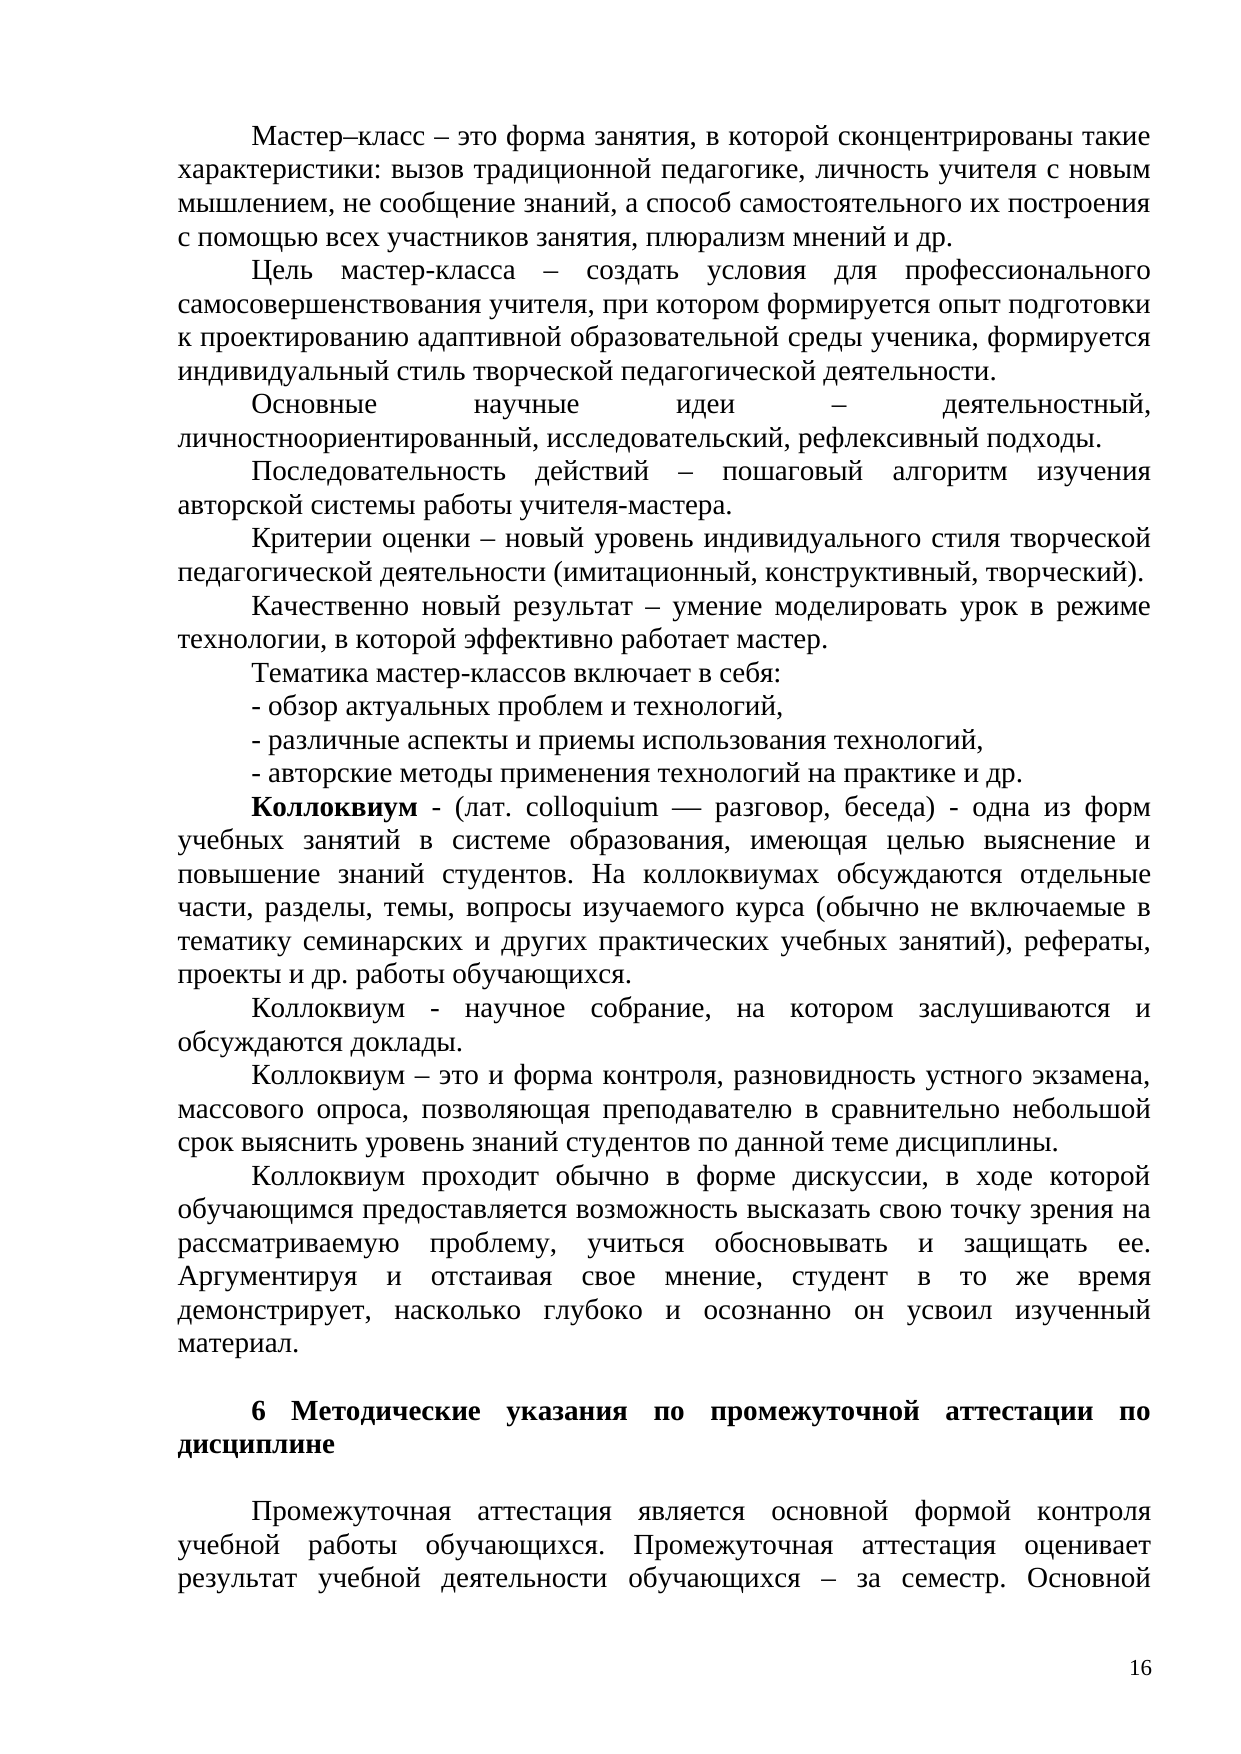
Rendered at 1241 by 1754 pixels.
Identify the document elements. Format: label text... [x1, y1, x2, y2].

list Коллоквиум проходит обычно в форме дискуссии, в ходе которой обучающимся предоставляется возможность высказать свою точку зрения на рассматриваемую проблему, учиться обосновывать и защищать ее. Аргументируя и отстаивая свое мнение, студент в то же время демонстрирует, насколько глубоко и осознанно он усвоил изученный материал. [177, 1158, 1152, 1359]
list Коллоквиум – это и форма контроля, разновидность устного экзамена, массового опроса, позволяющая преподавателю в сравнительно небольшой срок выяснить уровень знаний студентов по данной теме дисциплины. [177, 1057, 1152, 1158]
text Критерии оценки – новый уровень индивидуального стиля творческой педагогической деятельности (имитационный, конструктивный, творческий). [177, 521, 1152, 588]
list Коллоквиум - научное собрание, на котором заслушиваются и обсуждаются доклады. [177, 990, 1152, 1057]
text - обзор актуальных проблем и технологий, [177, 688, 1152, 722]
text Мастер–класс – это форма занятия, в которой сконцентрированы такие характеристики: вызов традиционной педагогике, личность учителя с новым мышлением, не сообщение знаний, а способ самостоятельного их построения с помощью всех участников занятия, плюрализм мнений и др. [177, 118, 1152, 252]
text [177, 1493, 1152, 1594]
text 6 Методические указания по промежуточной аттестации по дисциплине [177, 1393, 1152, 1460]
text - авторские методы применения технологий на практике и др. [177, 755, 1152, 789]
text - различные аспекты и приемы использования технологий, [177, 722, 1152, 755]
text Цель мастер-класса – создать условия для профессионального самосовершенствования учителя, при котором формируется опыт подготовки к проектированию адаптивной образовательной среды ученика, формируется индивидуальный стиль творческой педагогической деятельности. [177, 252, 1152, 386]
text Качественно новый результат – умение моделировать урок в режиме технологии, в которой эффективно работает мастер. [177, 588, 1152, 655]
text Тематика мастер-классов включает в себя: [177, 655, 1152, 688]
text Последовательность действий – пошаговый алгоритм изучения авторской системы работы учителя-мастера. [177, 453, 1152, 521]
text Основные научные идеи – деятельностный, личностноориентированный, исследовательский, рефлексивный подходы. [177, 386, 1152, 453]
list Коллоквиум - (лат. colloquium — разговор, беседа) - одна из форм учебных занятий в системе образования, имеющая целью выяснение и повышение знаний студентов. На коллоквиумах обсуждаются отдельные части, разделы, темы, вопросы изучаемого курса (обычно не включаемые в тематику семинарских и других практических учебных занятий), рефераты, проекты и др. работы обучающихся. [177, 789, 1152, 990]
